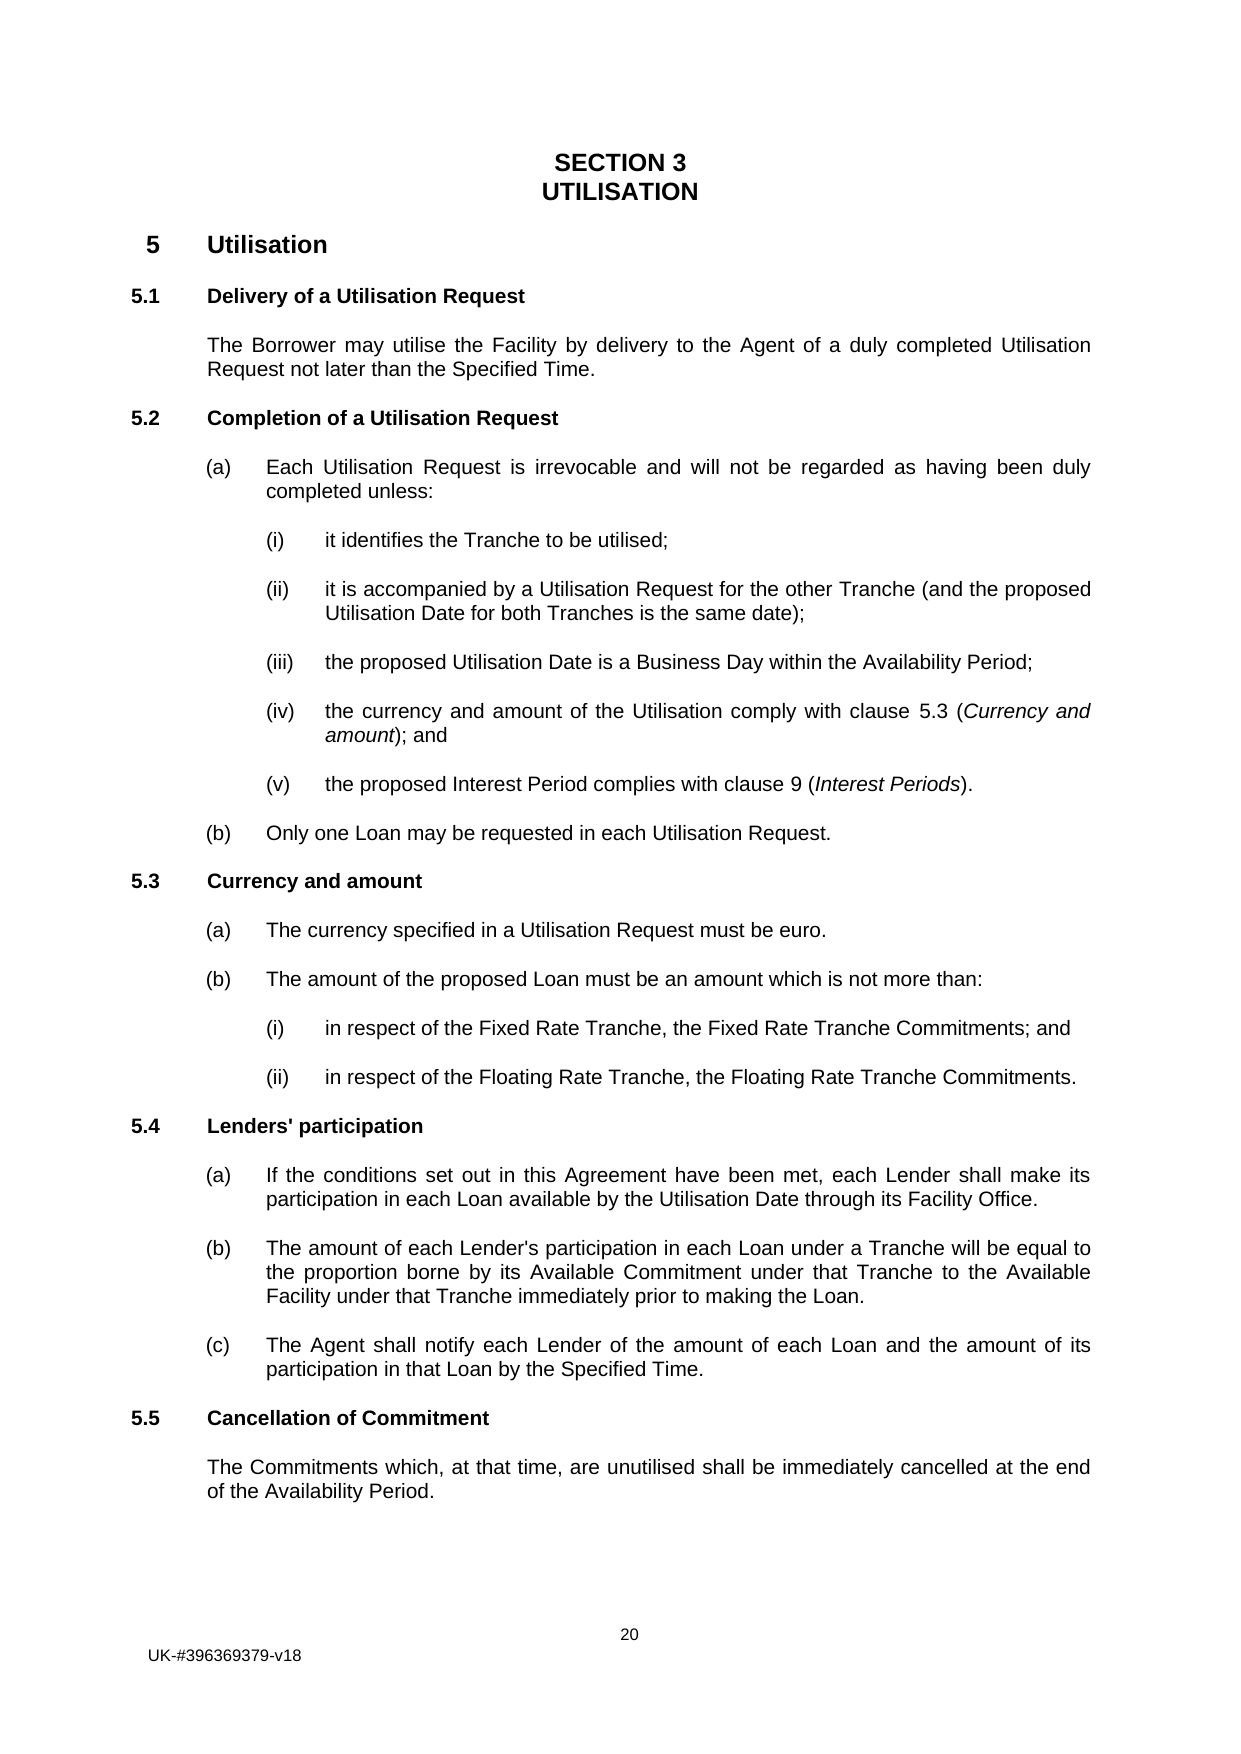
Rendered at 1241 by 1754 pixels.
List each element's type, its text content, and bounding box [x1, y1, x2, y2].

text If the conditions set out in this Agreement have been met, each Lender shall make its participation in each Loan available by the Utilisation Date through its Facility Office. [206, 1163, 1092, 1211]
text the proposed Interest Period complies with clause 9 (Interest Periods). [266, 771, 1092, 795]
text Completion of a Utilisation Request [160, 406, 1092, 430]
text The amount of the proposed Loan must be an amount which is not more than: [206, 967, 1092, 991]
text in respect of the Fixed Rate Tranche, the Fixed Rate Tranche Commitments; and [266, 1016, 1092, 1040]
text The Borrower may utilise the Facility by delivery to the Agent of a duly completed Utilisation Request not later than the Specified Time. [207, 333, 1092, 381]
text The Agent shall notify each Lender of the amount of each Loan and the amount of its participation in that Loan by the Specified Time. [206, 1333, 1092, 1381]
text Each Utilisation Request is irrevocable and will not be regarded as having been duly completed unless: [206, 455, 1092, 503]
text Cancellation of Commitment [160, 1406, 1092, 1430]
text Lenders' participation [160, 1114, 1092, 1138]
text Only one Loan may be requested in each Utilisation Request. [206, 820, 1092, 844]
text Currency and amount [160, 869, 1092, 893]
title SECTION 3 UTILISATION [148, 148, 1092, 205]
text it is accompanied by a Utilisation Request for the other Tranche (and the proposed Utilisation Date for both Tranches is the same date); [266, 577, 1092, 624]
text Delivery of a Utilisation Request [160, 284, 1092, 308]
text the currency and amount of the Utilisation comply with clause 5.3 (Currency and amount); and [266, 698, 1092, 746]
text The amount of each Lender's participation in each Loan under a Tranche will be equal to the proportion borne by its Available Commitment under that Tranche to the Available Facility under that Tranche immediately prior to making the Loan. [206, 1236, 1092, 1308]
text the proposed Utilisation Date is a Business Day within the Availability Period; [266, 649, 1092, 673]
text The Commitments which, at that time, are unutilised shall be immediately cancelled at the end of the Availability Period. [207, 1455, 1092, 1503]
text The currency specified in a Utilisation Request must be euro. [206, 918, 1092, 942]
text Utilisation [160, 230, 1092, 259]
text in respect of the Floating Rate Tranche, the Floating Rate Tranche Commitments. [266, 1065, 1092, 1089]
text it identifies the Tranche to be utilised; [266, 528, 1092, 552]
